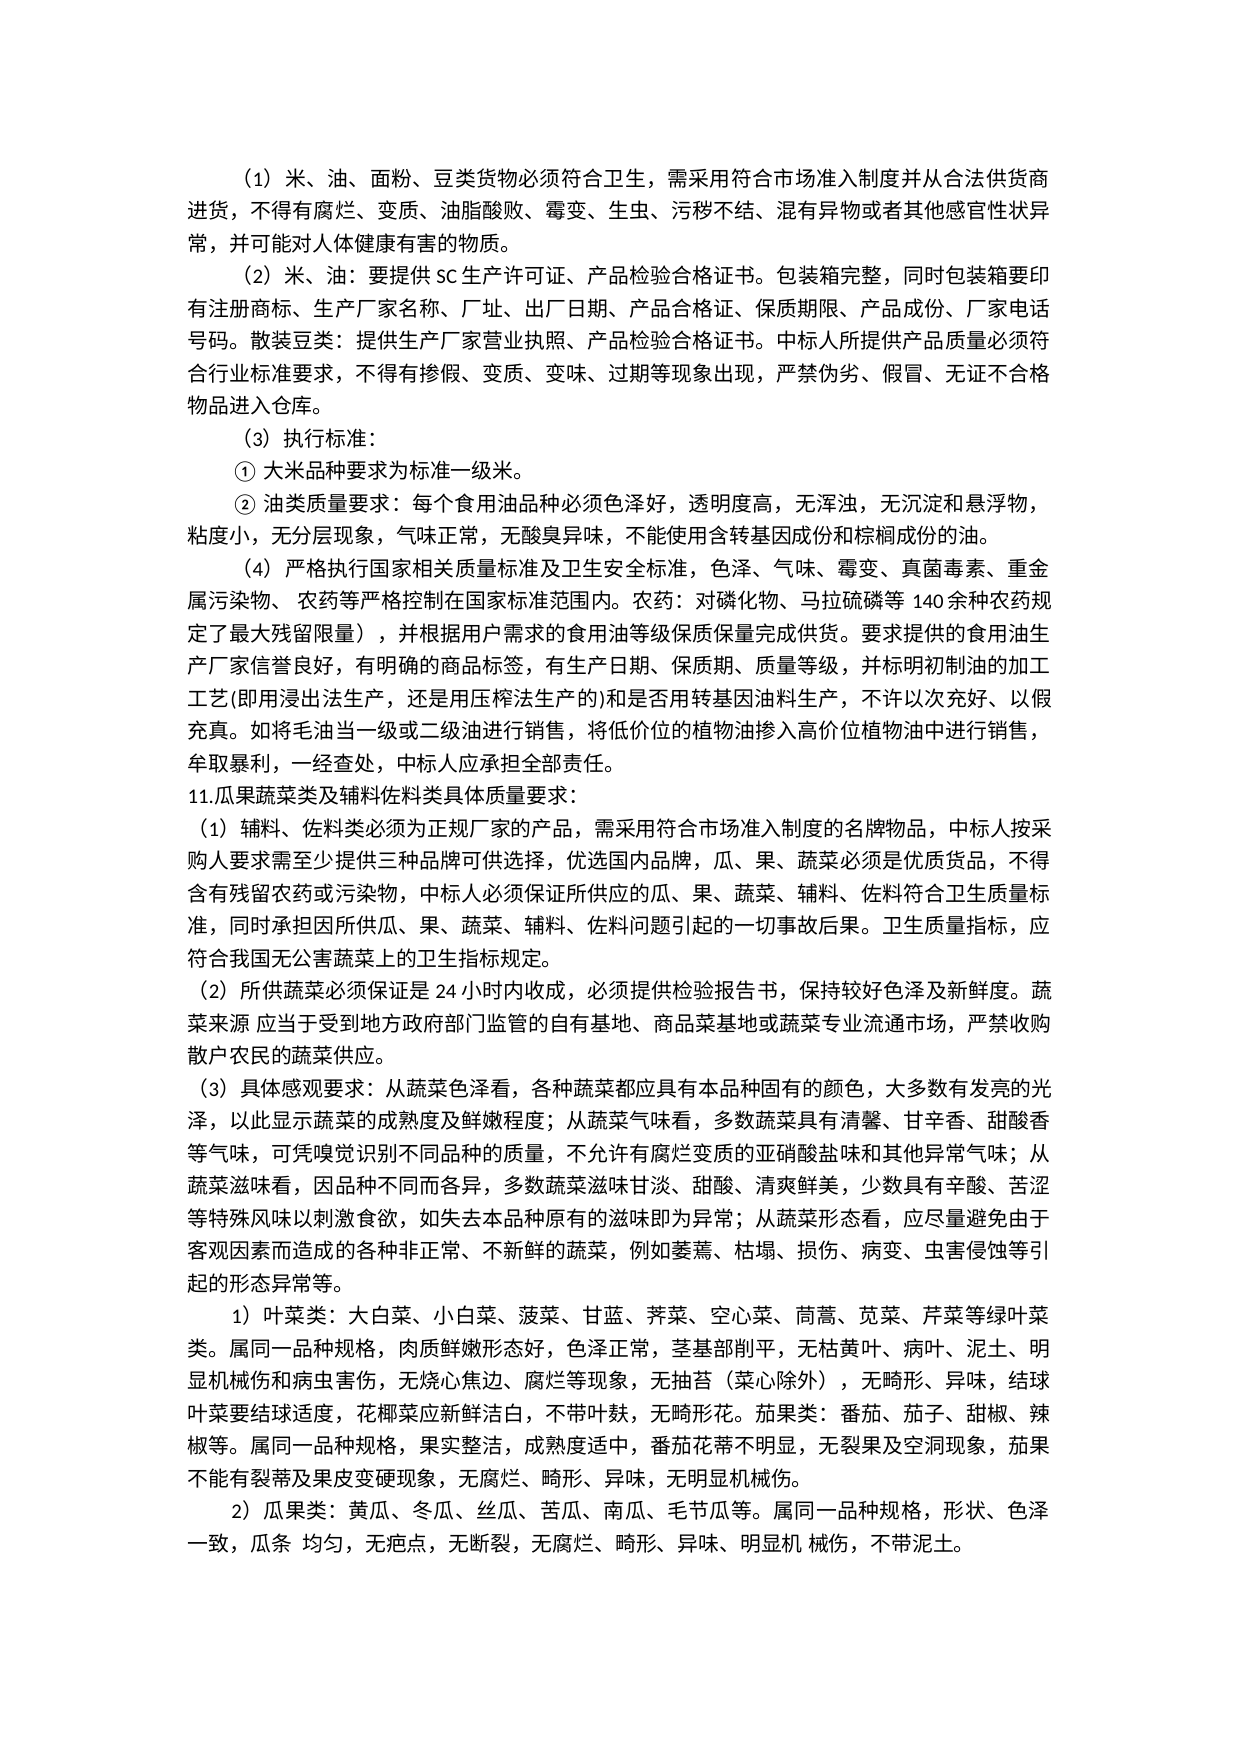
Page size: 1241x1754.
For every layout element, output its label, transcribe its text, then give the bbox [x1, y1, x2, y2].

text （2）所供蔬菜必须保证是24小时内收成，必须提供检验报告书，保持较好色泽及新鲜度。蔬菜来源 应当于受到地方政府部门监管的自有基地、商品菜基地或蔬菜专业流通市场，严禁收购散户农民的蔬菜供应。 [187, 974, 1053, 1072]
text 11.瓜果蔬菜类及辅料佐料类具体质量要求： [187, 779, 1053, 812]
text （2）米、油：要提供SC生产许可证、产品检验合格证书。包装箱完整，同时包装箱要印有注册商标、生产厂家名称、厂址、出厂日期、产品合格证、保质期限、产品成份、厂家电话号码。散装豆类：提供生产厂家营业执照、产品检验合格证书。中标人所提供产品质量必须符合行业标准要求，不得有掺假、变质、变味、过期等现象出现，严禁伪劣、假冒、无证不合格物品进入仓库。 [187, 259, 1053, 422]
text （4）严格执行国家相关质量标准及卫生安全标准，色泽、气味、霉变、真菌毒素、重金属污染物、 农药等严格控制在国家标准范围内。农药：对磷化物、马拉硫磷等140余种农药规定了最大残留限量），并根据用户需求的食用油等级保质保量完成供货。要求提供的食用油生产厂家信誉良好，有明确的商品标签，有生产日期、保质期、质量等级，并标明初制油的加工工艺(即用浸出法生产，还是用压榨法生产的)和是否用转基因油料生产，不许以次充好、以假充真。如将毛油当一级或二级油进行销售，将低价位的植物油掺入高价位植物油中进行销售，牟取暴利，一经查处，中标人应承担全部责任。 [187, 552, 1053, 779]
text 2）瓜果类：黄瓜、冬瓜、丝瓜、苦瓜、南瓜、毛节瓜等。属同一品种规格，形状、色泽一致，瓜条 均匀，无疤点，无断裂，无腐烂、畸形、异味、明显机 械伤，不带泥土。 [187, 1494, 1053, 1559]
text ②油类质量要求：每个食用油品种必须色泽好，透明度高，无浑浊，无沉淀和悬浮物，粘度小，无分层现象，气味正常，无酸臭异味，不能使用含转基因成份和棕榈成份的油。 [187, 487, 1053, 552]
text （3）具体感观要求：从蔬菜色泽看，各种蔬菜都应具有本品种固有的颜色，大多数有发亮的光泽，以此显示蔬菜的成熟度及鲜嫩程度；从蔬菜气味看，多数蔬菜具有清馨、甘辛香、甜酸香等气味，可凭嗅觉识别不同品种的质量，不允许有腐烂变质的亚硝酸盐味和其他异常气味；从蔬菜滋味看，因品种不同而各异，多数蔬菜滋味甘淡、甜酸、清爽鲜美，少数具有辛酸、苦涩等特殊风味以刺激食欲，如失去本品种原有的滋味即为异常；从蔬菜形态看，应尽量避免由于客观因素而造成的各种非正常、不新鲜的蔬菜，例如萎蔫、枯塌、损伤、病变、虫害侵蚀等引起的形态异常等。 [187, 1072, 1053, 1299]
text ①大米品种要求为标准一级米。 [187, 454, 1053, 487]
text （1）米、油、面粉、豆类货物必须符合卫生，需采用符合市场准入制度并从合法供货商进货，不得有腐烂、变质、油脂酸败、霉变、生虫、污秽不结、混有异物或者其他感官性状异常，并可能对人体健康有害的物质。 [187, 162, 1053, 259]
text （3）执行标准： [187, 422, 1053, 454]
text （1）辅料、佐料类必须为正规厂家的产品，需采用符合市场准入制度的名牌物品，中标人按采购人要求需至少提供三种品牌可供选择，优选国内品牌，瓜、果、蔬菜必须是优质货品，不得含有残留农药或污染物，中标人必须保证所供应的瓜、果、蔬菜、辅料、佐料符合卫生质量标准，同时承担因所供瓜、果、蔬菜、辅料、佐料问题引起的一切事故后果。卫生质量指标，应符合我国无公害蔬菜上的卫生指标规定。 [187, 812, 1053, 974]
text 1）叶菜类：大白菜、小白菜、菠菜、甘蓝、荠菜、空心菜、茼蒿、苋菜、芹菜等绿叶菜类。属同一品种规格，肉质鲜嫩形态好，色泽正常，茎基部削平，无枯黄叶、病叶、泥土、明显机械伤和病虫害伤，无烧心焦边、腐烂等现象，无抽苔（菜心除外），无畸形、异味，结球叶菜要结球适度，花椰菜应新鲜洁白，不带叶麸，无畸形花。茄果类：番茄、茄子、甜椒、辣椒等。属同一品种规格，果实整洁，成熟度适中，番茄花蒂不明显，无裂果及空洞现象，茄果不能有裂蒂及果皮变硬现象，无腐烂、畸形、异味，无明显机械伤。 [187, 1299, 1053, 1494]
